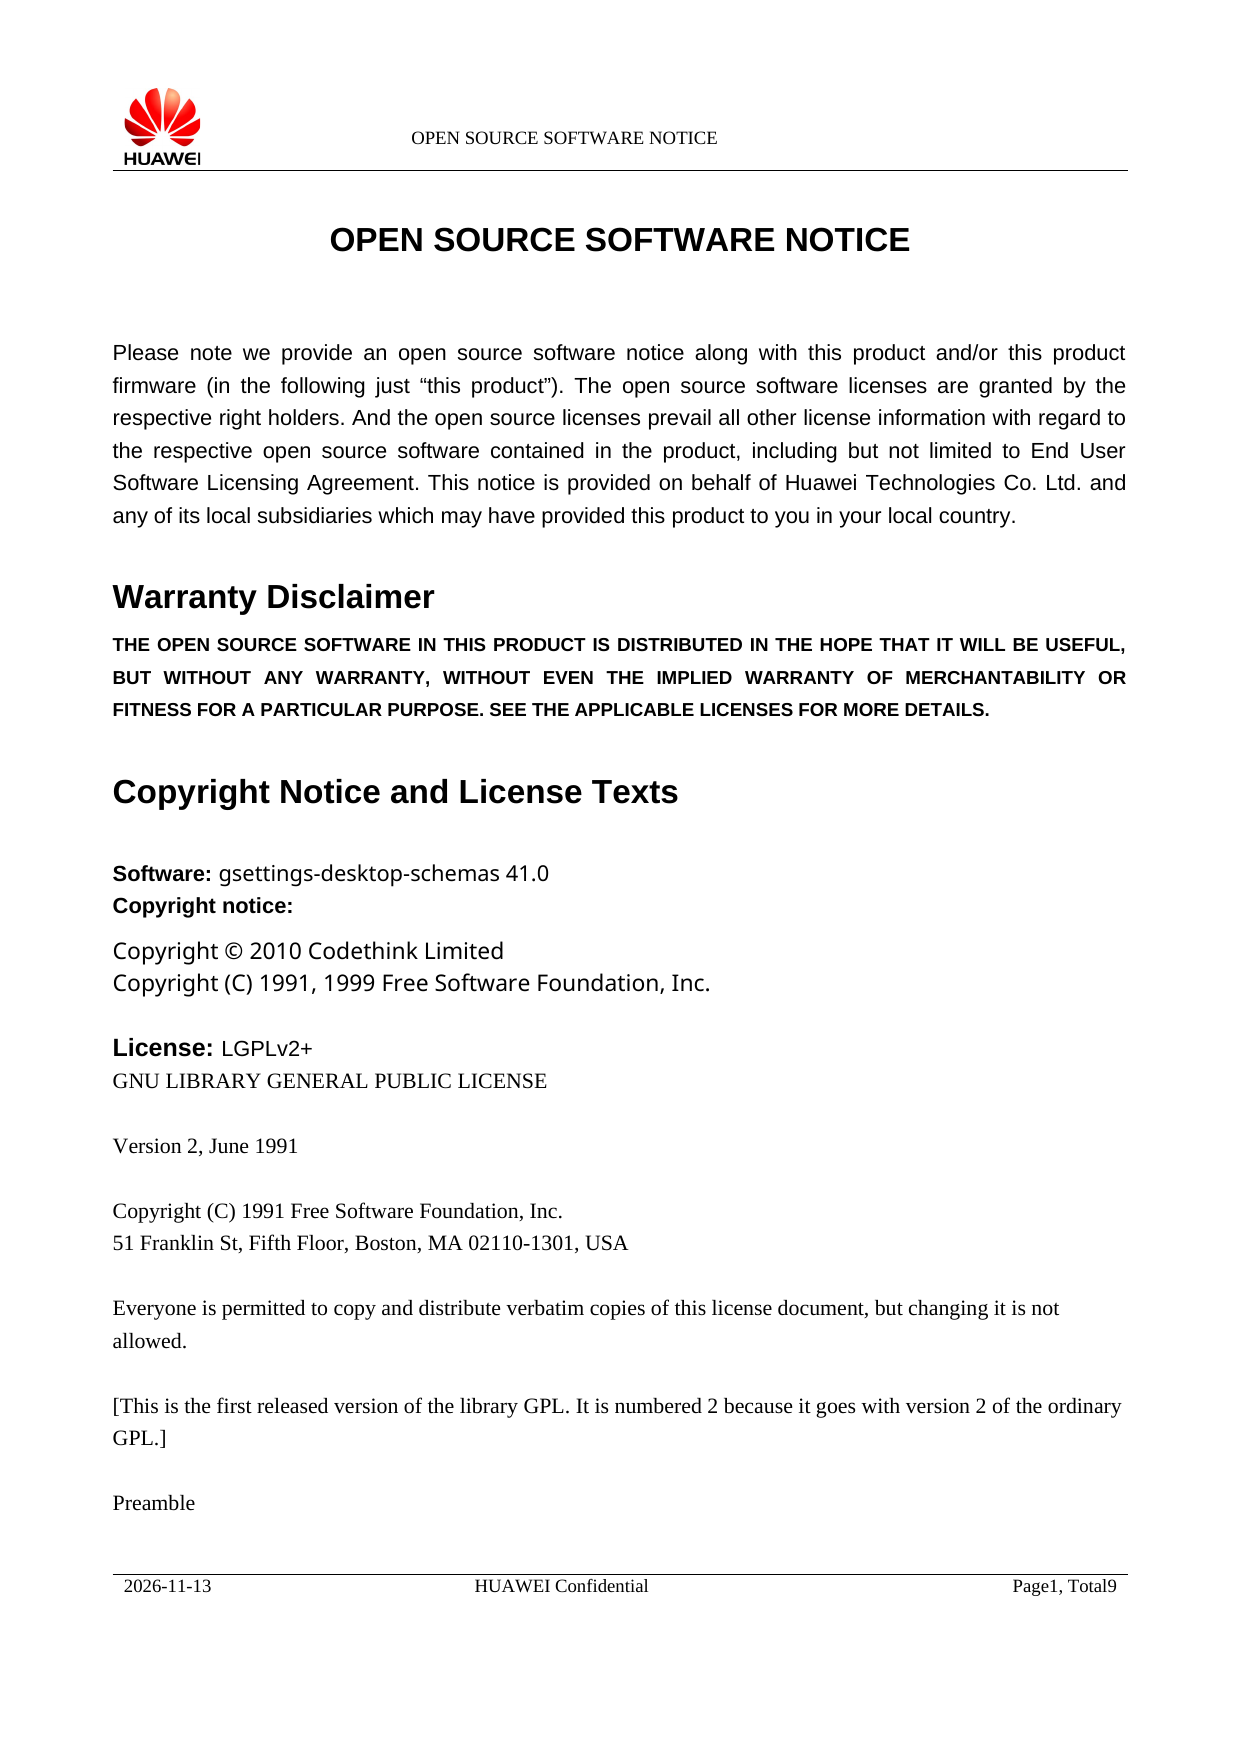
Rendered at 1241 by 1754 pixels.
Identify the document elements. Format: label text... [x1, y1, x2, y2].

text Copyright © 2010 Codethink Limited Copyright (C) 1991, 1999 Free Software Foundation, Inc. [112, 934, 1128, 1031]
text License: LGPLv2+ [112, 1031, 1128, 1064]
title Software: gsettings-desktop-schemas 41.0 [112, 856, 1128, 889]
text OPEN SOURCE SOFTWARE NOTICE [112, 206, 1128, 271]
text Warranty Disclaimer [112, 564, 1128, 629]
text The open source software in this product is distributed in the hope that it will be useful, but WITHOUT ANY WARRANTY, without even the implied warranty of MERCHANTABILITY or FITNESS FOR A PARTICULAR PURPOSE. See the applicable licenses for more details. [112, 629, 1128, 726]
text Copyright notice: [112, 889, 1128, 921]
text Copyright Notice and License Texts [112, 759, 1128, 824]
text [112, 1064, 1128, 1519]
picture [124, 88, 201, 165]
text Please note we provide an open source software notice along with this product and/or this product firmware (in the following just “this product”). The open source software licenses are granted by the respective right holders. And the open source licenses prevail all other license information with regard to the respective open source software contained in the product, including but not limited to End User Software Licensing Agreement. This notice is provided on behalf of Huawei Technologies Co. Ltd. and any of its local subsidiaries which may have provided this product to you in your local country. [112, 336, 1128, 531]
